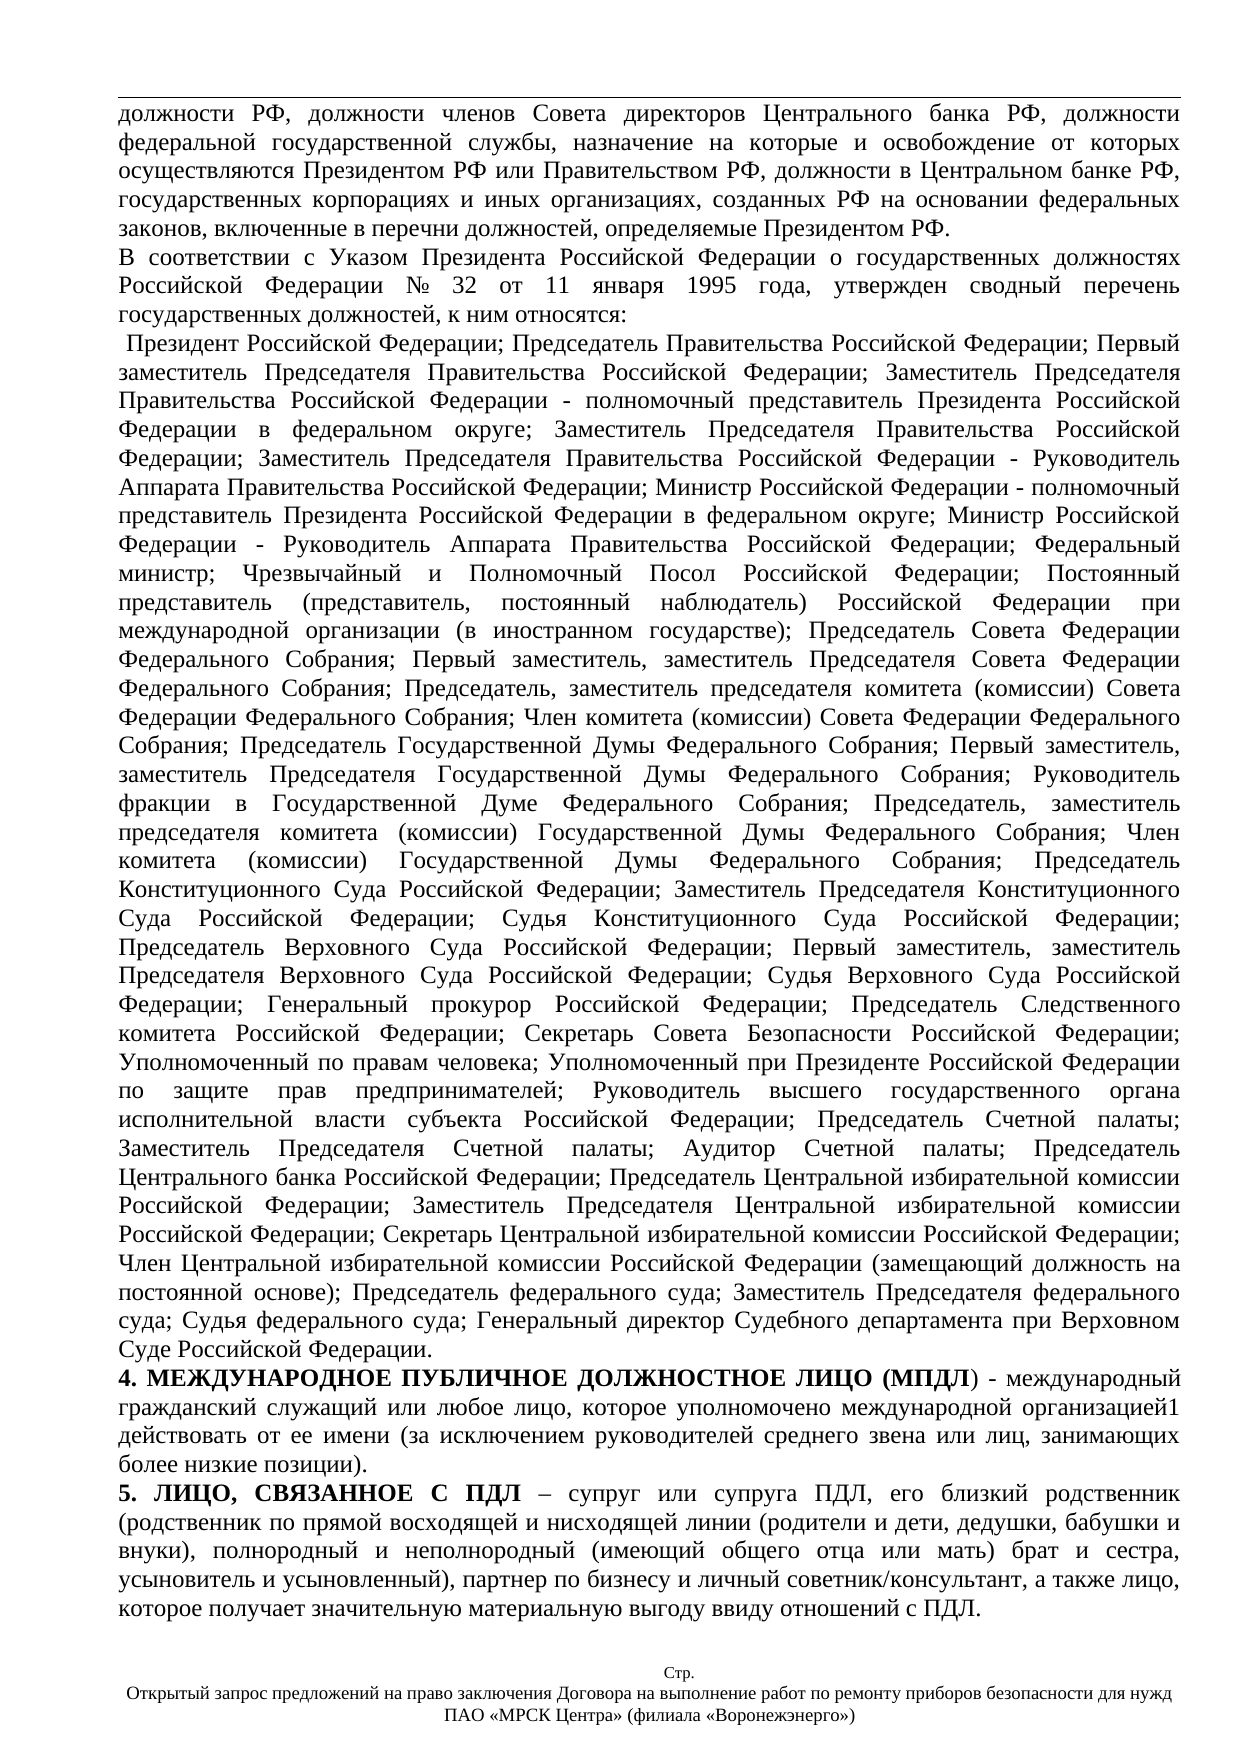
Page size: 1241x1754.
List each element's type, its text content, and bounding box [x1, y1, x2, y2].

text 5. ЛИЦО, СВЯЗАННОЕ С ПДЛ – супруг или супруга ПДЛ, его близкий родственник (родственник по прямой восходящей и нисходящей линии (родители и дети, дедушки, бабушки и внуки), полнородный и неполнородный (имеющий общего отца или мать) брат и сестра, усыновитель и усыновленный), партнер по бизнесу и личный советник/консультант, а также лицо, которое получает значительную материальную выгоду ввиду отношений с ПДЛ. [118, 1478, 1181, 1622]
text В соответствии с Указом Президента Российской Федерации о государственных должностях Российской Федерации № 32 от 11 января 1995 года, утвержден сводный перечень государственных должностей, к ним относятся: [118, 242, 1181, 328]
text 4. МЕЖДУНАРОДНОЕ ПУБЛИЧНОЕ ДОЛЖНОСТНОЕ ЛИЦО (МПДЛ) - международный гражданский служащий или любое лицо, которое уполномочено международной организацией1 действовать от ее имени (за исключением руководителей среднего звена или лиц, занимающих более низкие позиции). [118, 1363, 1181, 1478]
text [118, 98, 1181, 242]
text Президент Российской Федерации; Председатель Правительства Российской Федерации; Первый заместитель Председателя Правительства Российской Федерации; Заместитель Председателя Правительства Российской Федерации - полномочный представитель Президента Российской Федерации в федеральном округе; Заместитель Председателя Правительства Российской Федерации; Заместитель Председателя Правительства Российской Федерации - Руководитель Аппарата Правительства Российской Федерации; Министр Российской Федерации - полномочный представитель Президента Российской Федерации в федеральном округе; Министр Российской Федерации - Руководитель Аппарата Правительства Российской Федерации; Федеральный министр; Чрезвычайный и Полномочный Посол Российской Федерации; Постоянный представитель (представитель, постоянный наблюдатель) Российской Федерации при международной организации (в иностранном государстве); Председатель Совета Федерации Федерального Собрания; Первый заместитель, заместитель Председателя Совета Федерации Федерального Собрания; Председатель, заместитель председателя комитета (комиссии) Совета Федерации Федерального Собрания; Член комитета (комиссии) Совета Федерации Федерального Собрания; Председатель Государственной Думы Федерального Собрания; Первый заместитель, заместитель Председателя Государственной Думы Федерального Собрания; Руководитель фракции в Государственной Думе Федерального Собрания; Председатель, заместитель председателя комитета (комиссии) Государственной Думы Федерального Собрания; Член комитета (комиссии) Государственной Думы Федерального Собрания; Председатель Конституционного Суда Российской Федерации; Заместитель Председателя Конституционного Суда Российской Федерации; Судья Конституционного Суда Российской Федерации; Председатель Верховного Суда Российской Федерации; Первый заместитель, заместитель Председателя Верховного Суда Российской Федерации; Судья Верховного Суда Российской Федерации; Генеральный прокурор Российской Федерации; Председатель Следственного комитета Российской Федерации; Секретарь Совета Безопасности Российской Федерации; Уполномоченный по правам человека; Уполномоченный при Президенте Российской Федерации по защите прав предпринимателей; Руководитель высшего государственного органа исполнительной власти субъекта Российской Федерации; Председатель Счетной палаты; Заместитель Председателя Счетной палаты; Аудитор Счетной палаты; Председатель Центрального банка Российской Федерации; Председатель Центральной избирательной комиссии Российской Федерации; Заместитель Председателя Центральной избирательной комиссии Российской Федерации; Секретарь Центральной избирательной комиссии Российской Федерации; Член Центральной избирательной комиссии Российской Федерации (замещающий должность на постоянной основе); Председатель федерального суда; Заместитель Председателя федерального суда; Судья федерального суда; Генеральный директор Судебного департамента при Верховном Суде Российской Федерации. [118, 328, 1181, 1363]
